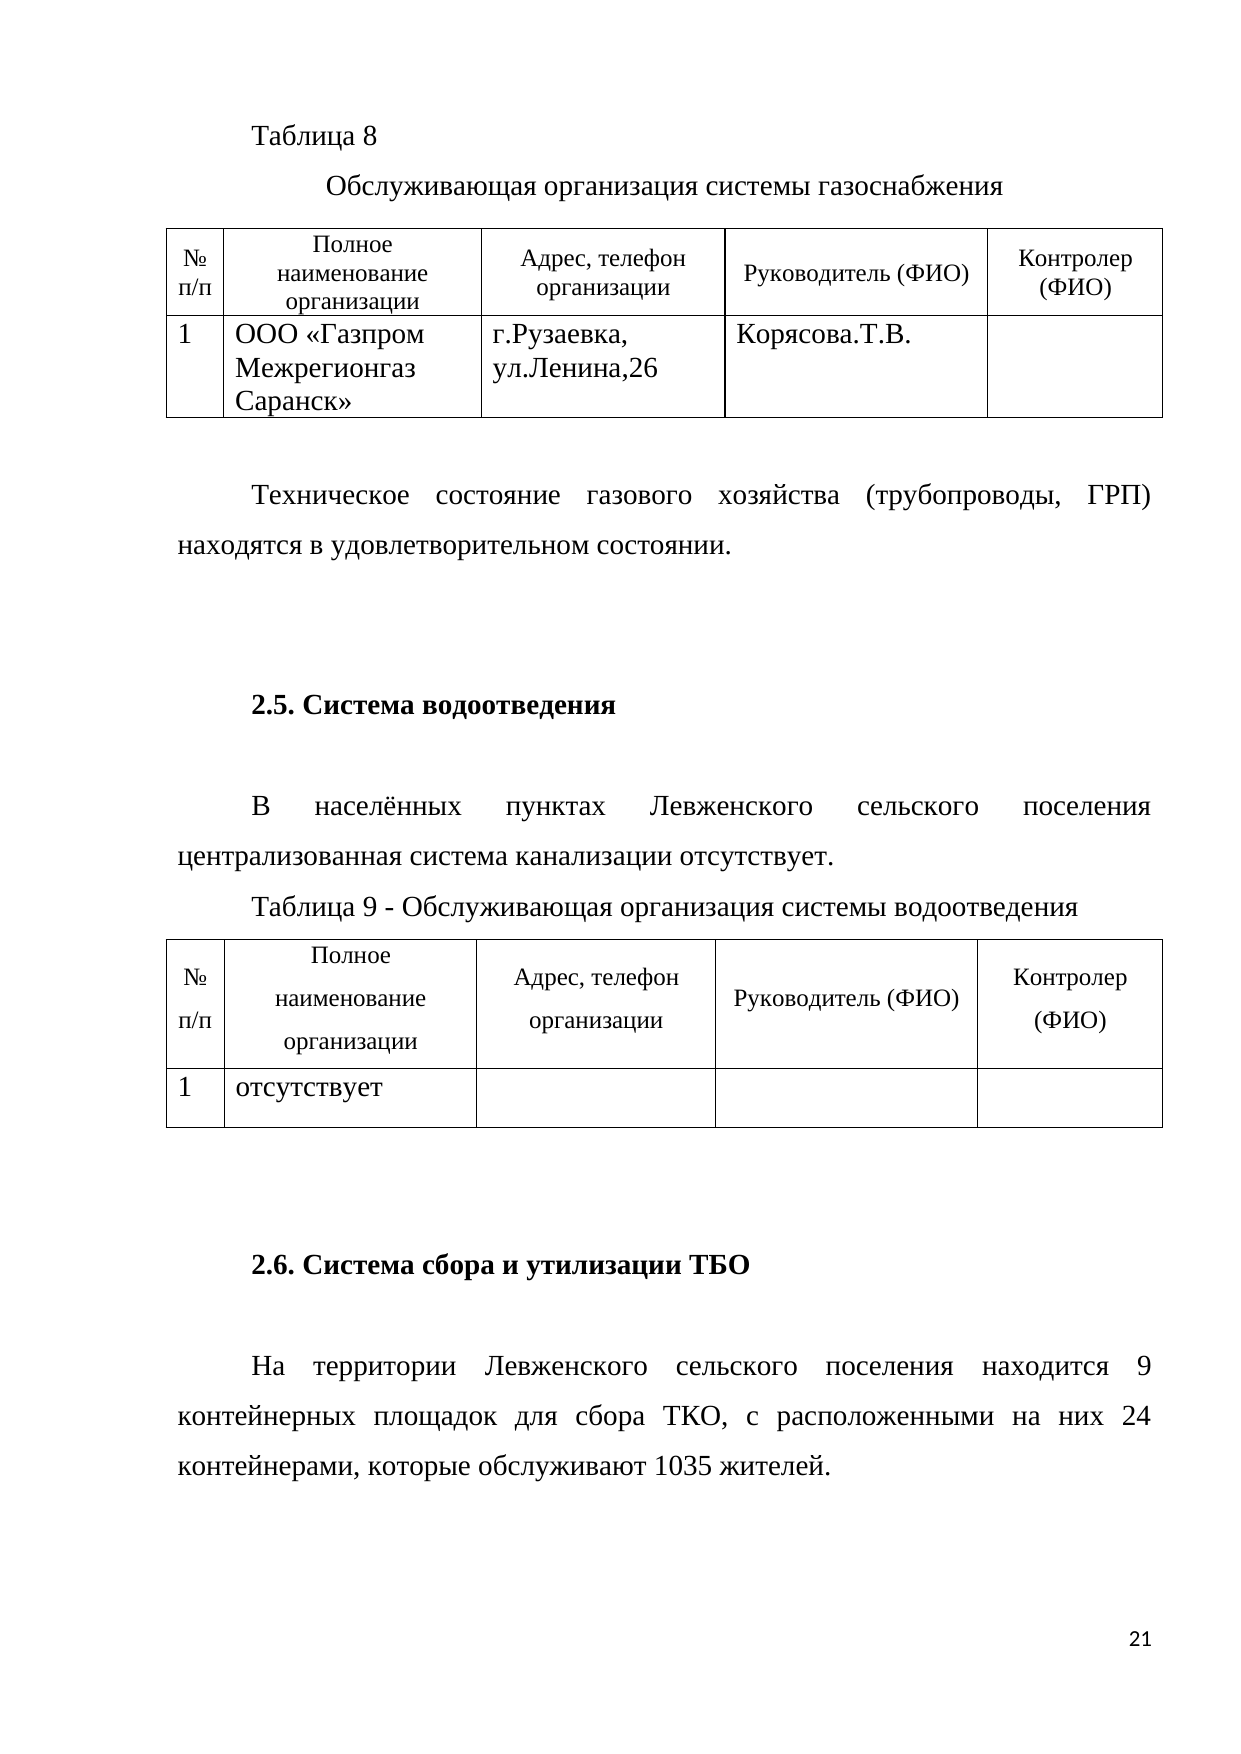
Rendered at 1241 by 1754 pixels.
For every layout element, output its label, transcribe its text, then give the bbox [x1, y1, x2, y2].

table_cell г.Рузаевка, ул.Ленина,26 [482, 316, 724, 417]
table_header Руководитель (ФИО) [726, 229, 987, 315]
table_cell 1 [167, 1069, 224, 1127]
table_cell 1 [167, 316, 223, 417]
table_cell ООО «Газпром Межрегионгаз Саранск» [224, 316, 481, 417]
table_header Полное наименование организации [225, 940, 476, 1068]
table_header № п/п [167, 940, 224, 1068]
table_header № п/п [167, 229, 223, 315]
table_header Адрес, телефон организации [477, 940, 715, 1068]
table_header Адрес, телефон организации [482, 229, 724, 315]
table_header Контролер (ФИО) [978, 940, 1162, 1068]
text В населённых пунктах Левженского сельского поселения централизованная система канализации отсутствует. [177, 788, 1152, 872]
table_header Руководитель (ФИО) [716, 940, 977, 1068]
table_header Контролер (ФИО) [988, 229, 1162, 315]
text Таблица 8 [177, 118, 1152, 152]
subtitle 2.6. Система сбора и утилизации ТБО [177, 1247, 1152, 1281]
table_header Полное наименование организации [224, 229, 481, 315]
table_cell [477, 1069, 715, 1127]
text На территории Левженского сельского поселения находится 9 контейнерных площадок для сбора ТКО, с расположенными на них 24 контейнерами, которые обслуживают 1035 жителей. [177, 1348, 1152, 1482]
table_cell отсутствует [225, 1069, 476, 1127]
text Обслуживающая организация системы газоснабжения [177, 168, 1152, 202]
subtitle 2.5. Система водоотведения [177, 687, 1152, 721]
text Техническое состояние газового хозяйства (трубопроводы, ГРП) находятся в удовлетворительном состоянии. [177, 477, 1152, 561]
text Таблица 9 - Обслуживающая организация системы водоотведения [177, 889, 1152, 922]
table_cell [978, 1069, 1162, 1127]
table_cell [988, 316, 1162, 417]
table_cell Корясова.Т.В. [726, 316, 987, 417]
table_cell [716, 1069, 977, 1127]
